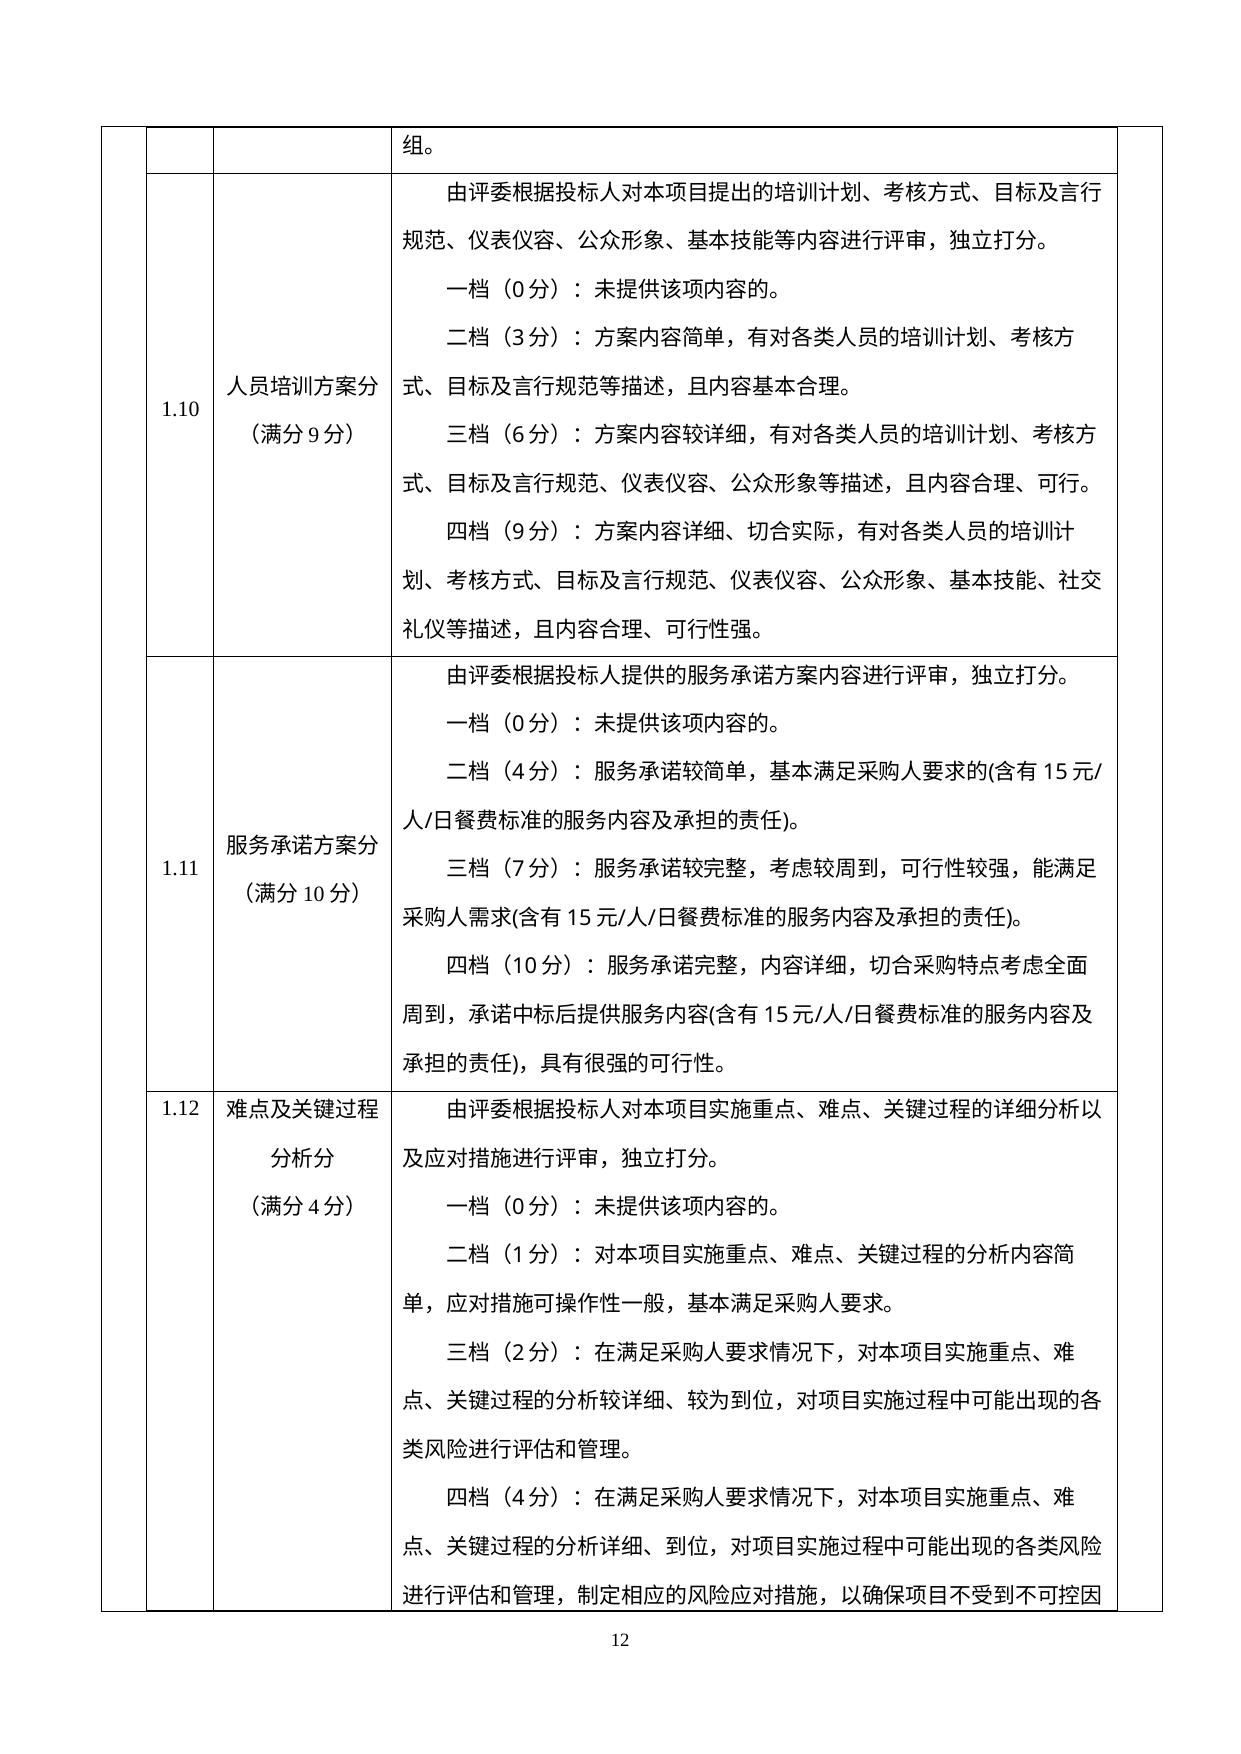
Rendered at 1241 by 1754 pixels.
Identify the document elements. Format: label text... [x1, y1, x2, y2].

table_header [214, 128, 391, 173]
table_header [1118, 127, 1162, 1611]
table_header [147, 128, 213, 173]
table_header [392, 128, 1117, 173]
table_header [102, 127, 146, 1611]
